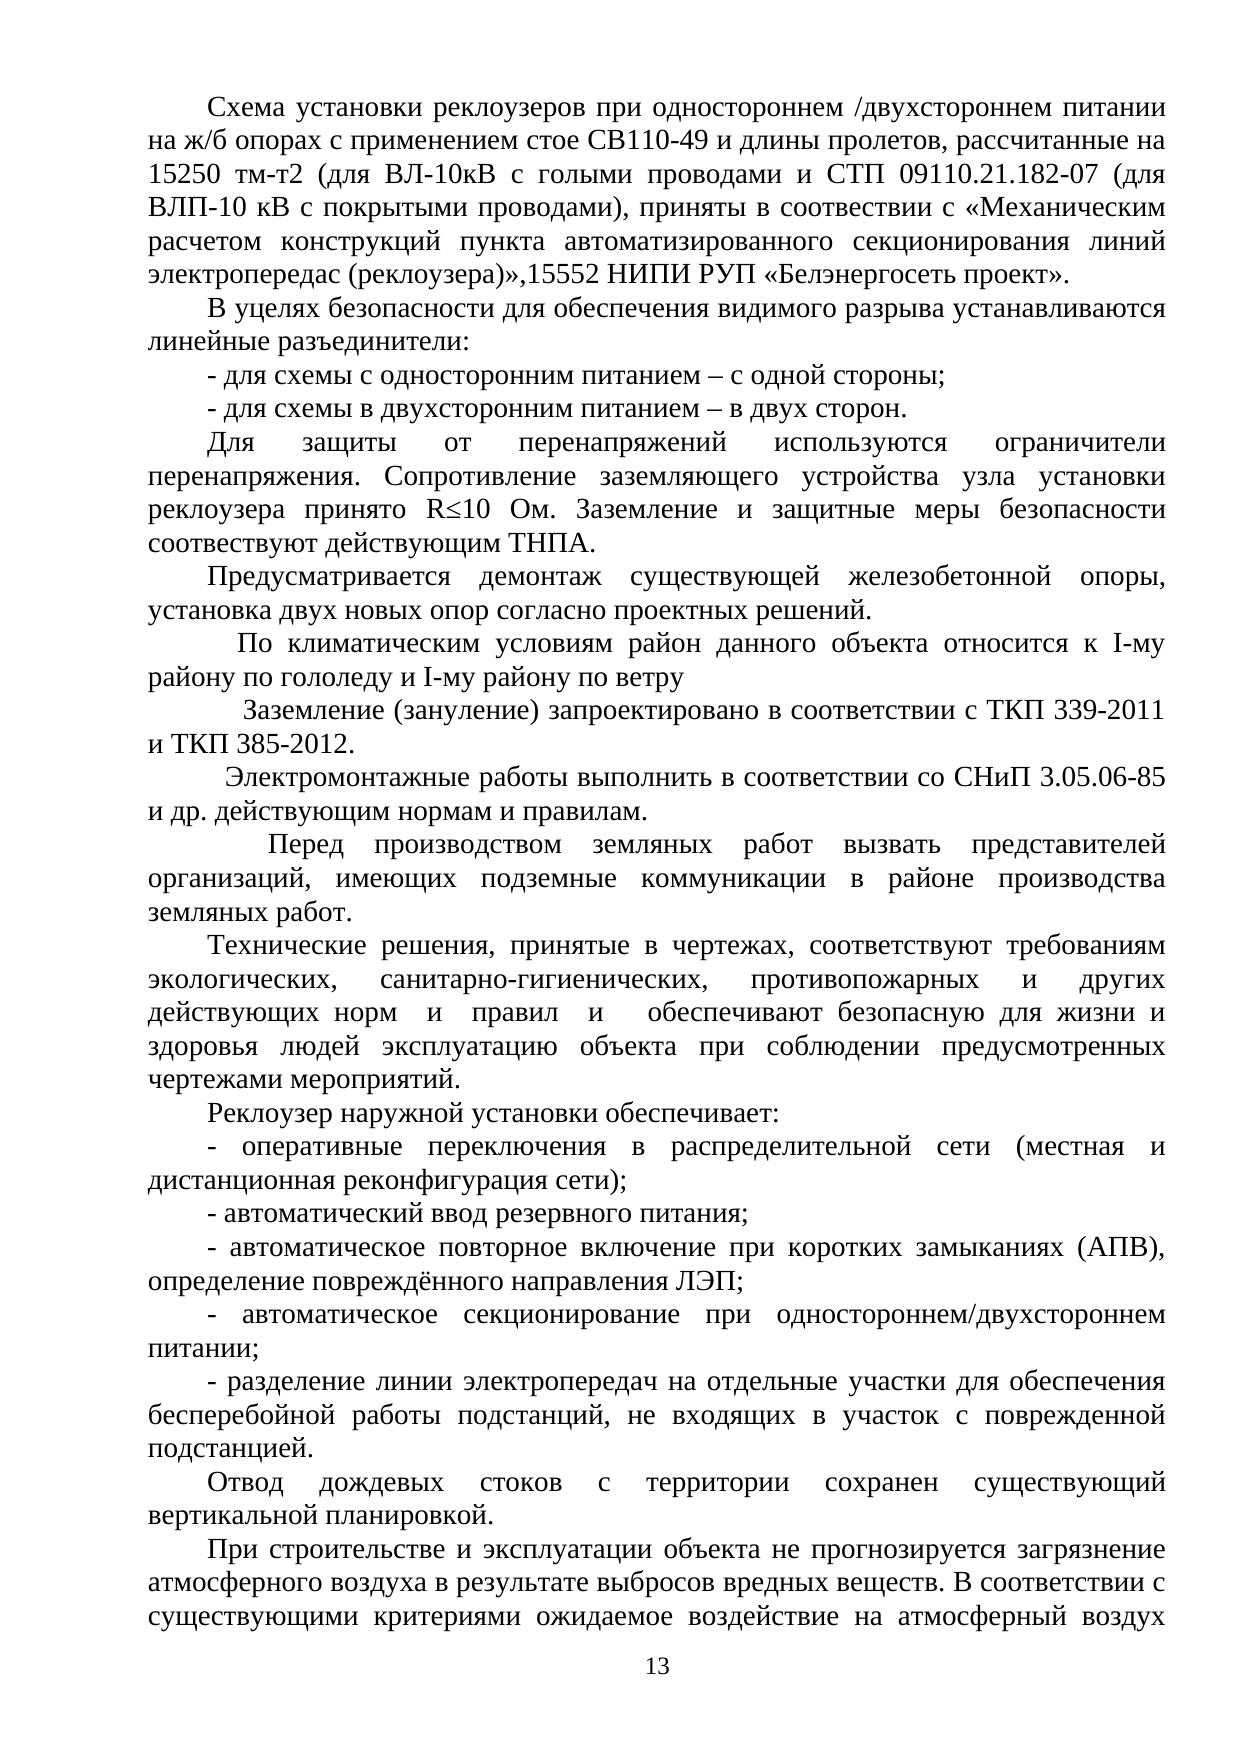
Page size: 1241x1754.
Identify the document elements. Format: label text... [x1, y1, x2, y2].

text - для схемы с односторонним питанием – с одной стороны; [148, 357, 1167, 391]
text Схема установки реклоузеров при одностороннем /двухстороннем питании на ж/б опорах с применением стое СВ110-49 и длины пролетов, рассчитанные на 15250 тм-т2 (для ВЛ-10кВ с голыми проводами и СТП 09110.21.182-07 (для ВЛП-10 кВ с покрытыми проводами), приняты в соотвествии с «Механическим расчетом конструкций пункта автоматизированного секционирования линий электропередас (реклоузера)»,15552 НИПИ РУП «Белэнергосеть проект». [148, 89, 1167, 290]
text Технические решения, принятые в чертежах, соответствуют требованиям экологических, санитарно-гигиенических, противопожарных и других действующих норм и правил и обеспечивают безопасную для жизни и здоровья людей эксплуатацию объекта при соблюдении предусмотренных чертежами мероприятий. [148, 927, 1167, 1095]
text - оперативные переключения в распределительной сети (местная и дистанционная реконфигурация сети); [148, 1128, 1167, 1196]
text - разделение линии электропередач на отдельные участки для обеспечения бесперебойной работы подстанций, не входящих в участок с поврежденной подстанцией. [148, 1363, 1167, 1464]
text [148, 1531, 1167, 1632]
text Для защиты от перенапряжений используются ограничители перенапряжения. Сопротивление заземляющего устройства узла установки реклоузера принято R≤10 Ом. Заземление и защитные меры безопасности соотвествуют действующим ТНПА. [148, 424, 1167, 558]
text Отвод дождевых стоков с территории сохранен существующий вертикальной планировкой. [148, 1464, 1167, 1531]
text В уцелях безопасности для обеспечения видимого разрыва устанавливаются линейные разъединители: [148, 290, 1167, 357]
text Перед производством земляных работ вызвать представителей организаций, имеющих подземные коммуникации в районе производства земляных работ. [148, 827, 1167, 927]
text - для схемы в двухсторонним питанием – в двух сторон. [148, 391, 1167, 424]
text Заземление (зануление) запроектировано в соответствии с ТКП 339-2011 и ТКП 385-2012. [148, 692, 1167, 759]
text - автоматическое повторное включение при коротких замыканиях (АПВ), определение повреждённого направления ЛЭП; [148, 1229, 1167, 1296]
text Электромонтажные работы выполнить в соответствии со СНиП 3.05.06-85 и др. действующим нормам и правилам. [148, 759, 1167, 827]
text По климатическим условиям район данного объекта относится к I-му району по гололеду и I-му району по ветру [148, 625, 1167, 692]
text Реклоузер наружной установки обеспечивает: [148, 1095, 1167, 1128]
text - автоматическое секционирование при одностороннем/двухстороннем питании; [148, 1296, 1167, 1363]
text - автоматический ввод резервного питания; [148, 1196, 1167, 1229]
text Предусматривается демонтаж существующей железобетонной опоры, установка двух новых опор согласно проектных решений. [148, 558, 1167, 625]
